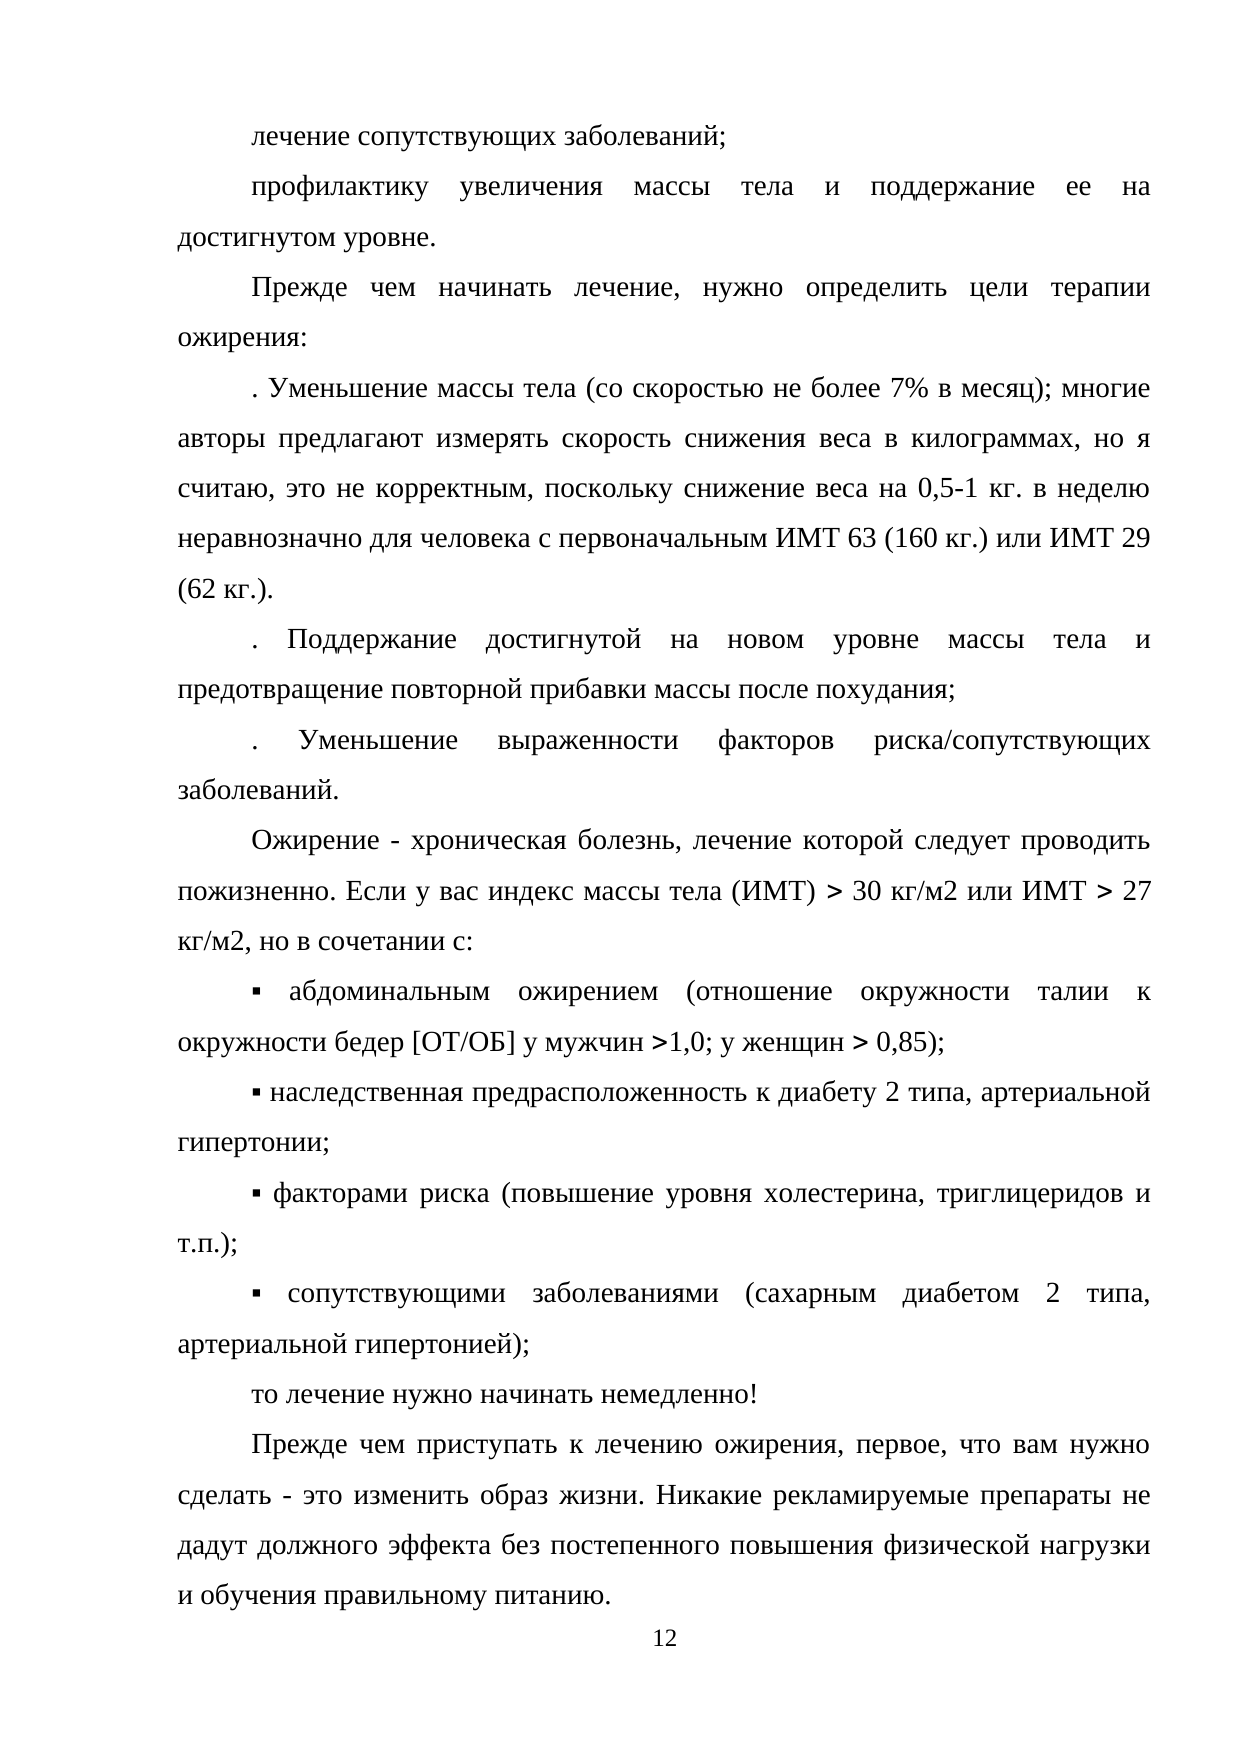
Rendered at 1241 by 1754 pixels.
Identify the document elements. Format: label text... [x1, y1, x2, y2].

text профилактику увеличения массы тела и поддержание ее на достигнутом уровне. [177, 168, 1152, 252]
text то лечение нужно начинать немедленно! [177, 1376, 1152, 1410]
text ▪ сопутствующими заболеваниями (сахарным диабетом 2 типа, артериальной гипертонией); [177, 1276, 1152, 1359]
text Ожирение - хроническая болезнь, лечение которой следует проводить пожизненно. Если у вас индекс массы тела (ИМТ)  30 кг/м2 или ИМТ  27 кг/м2, но в сочетании с: [177, 822, 1152, 957]
text . Поддержание достигнутой на новом уровне массы тела и предотвращение повторной прибавки массы после похудания; [177, 621, 1152, 705]
text . Уменьшение выраженности факторов риска/сопутствующих заболеваний. [177, 722, 1152, 806]
text Прежде чем приступать к лечению ожирения, первое, что вам нужно сделать - это изменить образ жизни. Никакие рекламируемые препараты не дадут должного эффекта без постепенного повышения физической нагрузки и обучения правильному питанию. [177, 1426, 1152, 1611]
text Прежде чем начинать лечение, нужно определить цели терапии ожирения: [177, 269, 1152, 353]
text ▪ абдоминальным ожирением (отношение окружности талии к окружности бедер [ОТ/ОБ] у мужчин 1,0; у женщин  0,85); [177, 973, 1152, 1057]
text . Уменьшение массы тела (со скоростью не более 7% в месяц); многие авторы предлагают измерять скорость снижения веса в килограммах, но я считаю, это не корректным, поскольку снижение веса на 0,5-1 кг. в неделю неравнозначно для человека с первоначальным ИМТ 63 (160 кг.) или ИМТ 29 (62 кг.). [177, 370, 1152, 604]
text ▪ факторами риска (повышение уровня холестерина, триглицеридов и т.п.); [177, 1175, 1152, 1259]
text лечение сопутствующих заболеваний; [177, 118, 1152, 152]
text ▪ наследственная предрасположенность к диабету 2 типа, артериальной гипертонии; [177, 1074, 1152, 1158]
